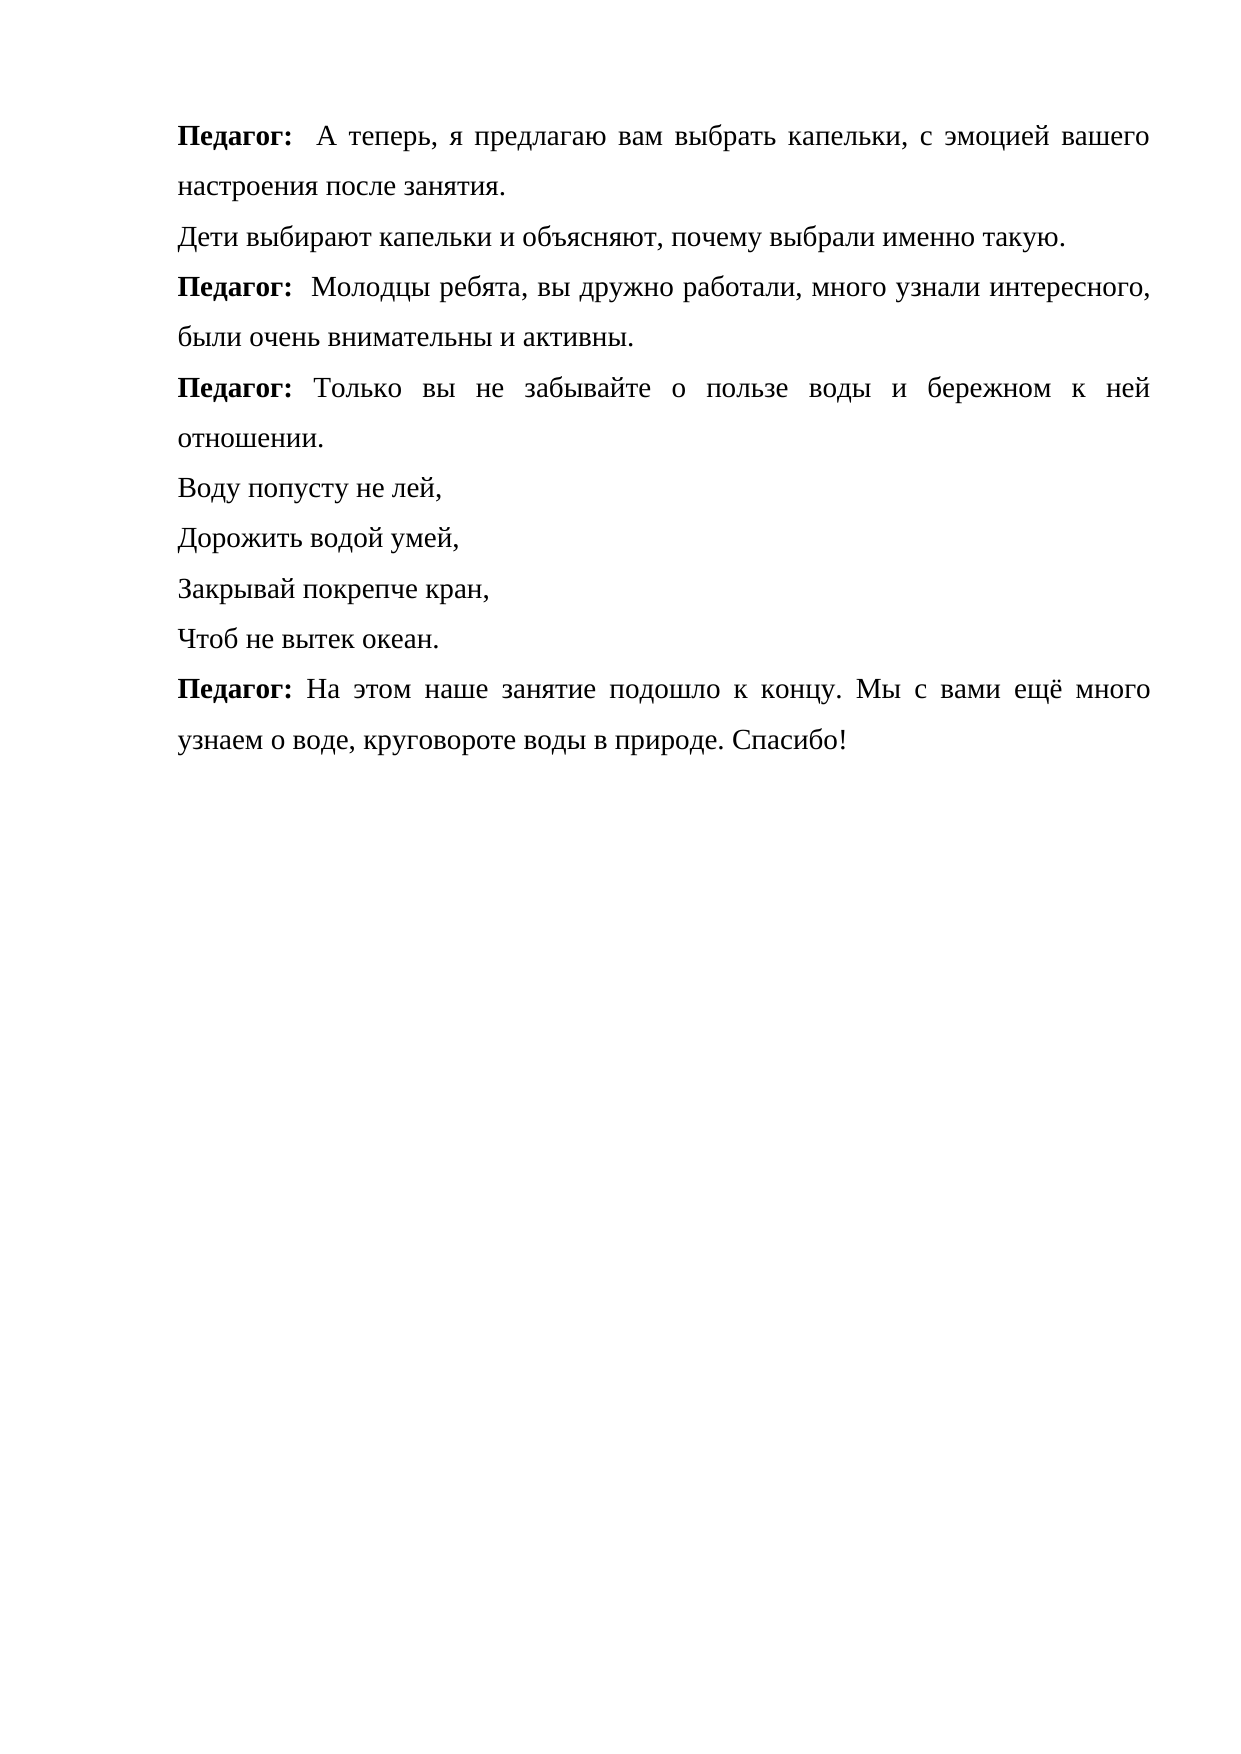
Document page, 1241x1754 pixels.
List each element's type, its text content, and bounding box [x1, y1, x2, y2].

text Дети выбирают капельки и объясняют, почему выбрали именно такую. [177, 219, 1152, 252]
text Закрывай покрепче кран, [177, 571, 1152, 604]
text Воду попусту не лей, [177, 470, 1152, 504]
text Педагог: Только вы не забывайте о пользе воды и бережном к ней отношении. [177, 370, 1152, 453]
text Чтоб не вытек океан. [177, 621, 1152, 655]
text Педагог: На этом наше занятие подошло к концу. Мы с вами ещё много узнаем о воде, круговороте воды в природе. Спасибо! [177, 672, 1152, 755]
text Педагог: А теперь, я предлагаю вам выбрать капельки, с эмоцией вашего настроения после занятия. [177, 118, 1152, 202]
text Педагог: Молодцы ребята, вы дружно работали, много узнали интересного, были очень внимательны и активны. [177, 269, 1152, 353]
text Дорожить водой умей, [177, 521, 1152, 554]
